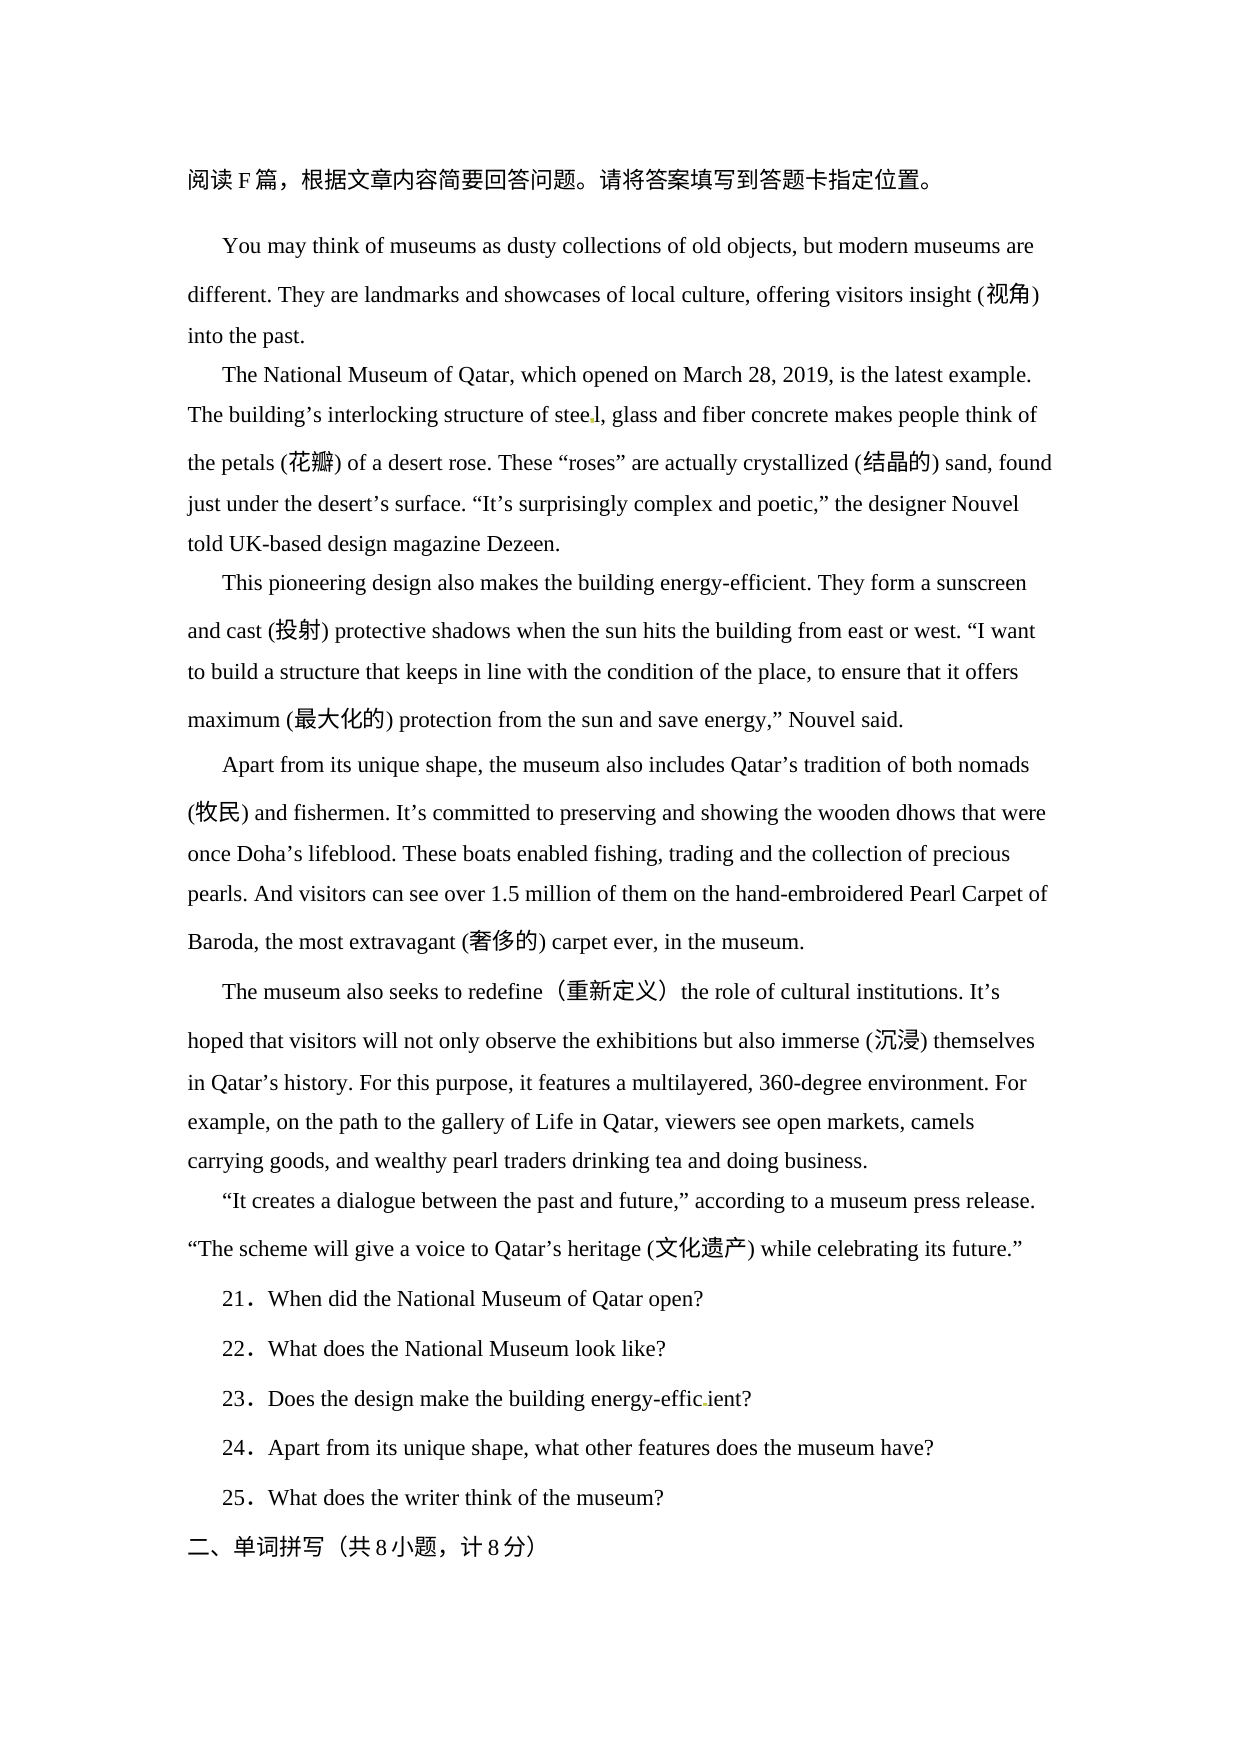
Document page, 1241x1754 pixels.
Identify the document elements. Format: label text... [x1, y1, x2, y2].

text 25．What does the writer think of the museum? [187, 1479, 1053, 1512]
text “It creates a dialogue between the past and future,” according to a museum press release. “The scheme will give a voice to Qatar’s heritage (文化遗产) while celebrating its future.” [187, 1187, 1053, 1263]
text 23．Does the design make the building energy-efficient? [187, 1379, 1053, 1413]
text The National Museum of Qatar, which opened on March 28, 2019, is the latest example. [187, 361, 1053, 388]
text 21．When did the National Museum of Qatar open? [187, 1280, 1053, 1313]
text 22．What does the National Museum look like? [187, 1329, 1053, 1363]
text This pioneering design also makes the building energy-efficient. They form a sunscreen and cast (投射) protective shadows when the sun hits the building from east or west. “I want to build a structure that keeps in line with the condition of the place, to ensure that it offers maximum (最大化的) protection from the sun and save energy,” Nouvel said. [187, 569, 1053, 734]
text Apart from its unique shape, the museum also includes Qatar’s tradition of both nomads (牧民) and fishermen. It’s committed to preserving and showing the wooden dhows that were once Doha’s lifeblood. These boats enabled fishing, trading and the collection of precious pearls. And visitors can see over 1.5 million of them on the hand-embroidered Pearl Carpet of Baroda, the most extravagant (奢侈的) carpet ever, in the museum. [187, 751, 1053, 956]
text 二、单词拼写（共8小题，计8分） [187, 1529, 1053, 1562]
text 24．Apart from its unique shape, what other features does the museum have? [187, 1429, 1053, 1462]
text 阅读F篇，根据文章内容简要回答问题。请将答案填写到答题卡指定位置。 [187, 162, 1053, 195]
text The museum also seeks to redefine（重新定义）the role of cultural institutions. It’s hoped that visitors will not only observe the exhibitions but also immerse (沉浸) themselves in Qatar’s history. For this purpose, it features a multilayered, 360-degree environment. For example, on the path to the gallery of Life in Qatar, viewers see open markets, camels carrying goods, and wealthy pearl traders drinking tea and doing business. [187, 972, 1053, 1174]
text You may think of museums as dusty collections of old objects, but modern museums are different. They are landmarks and showcases of local culture, offering visitors insight (视角) into the past. [187, 233, 1053, 348]
text The building’s interlocking structure of steel, glass and fiber concrete makes people think of the petals (花瓣) of a desert rose. These “roses” are actually crystallized (结晶的) sand, found just under the desert’s surface. “It’s surprisingly complex and poetic,” the designer Nouvel told UK-based design magazine Dezeen. [187, 401, 1053, 556]
